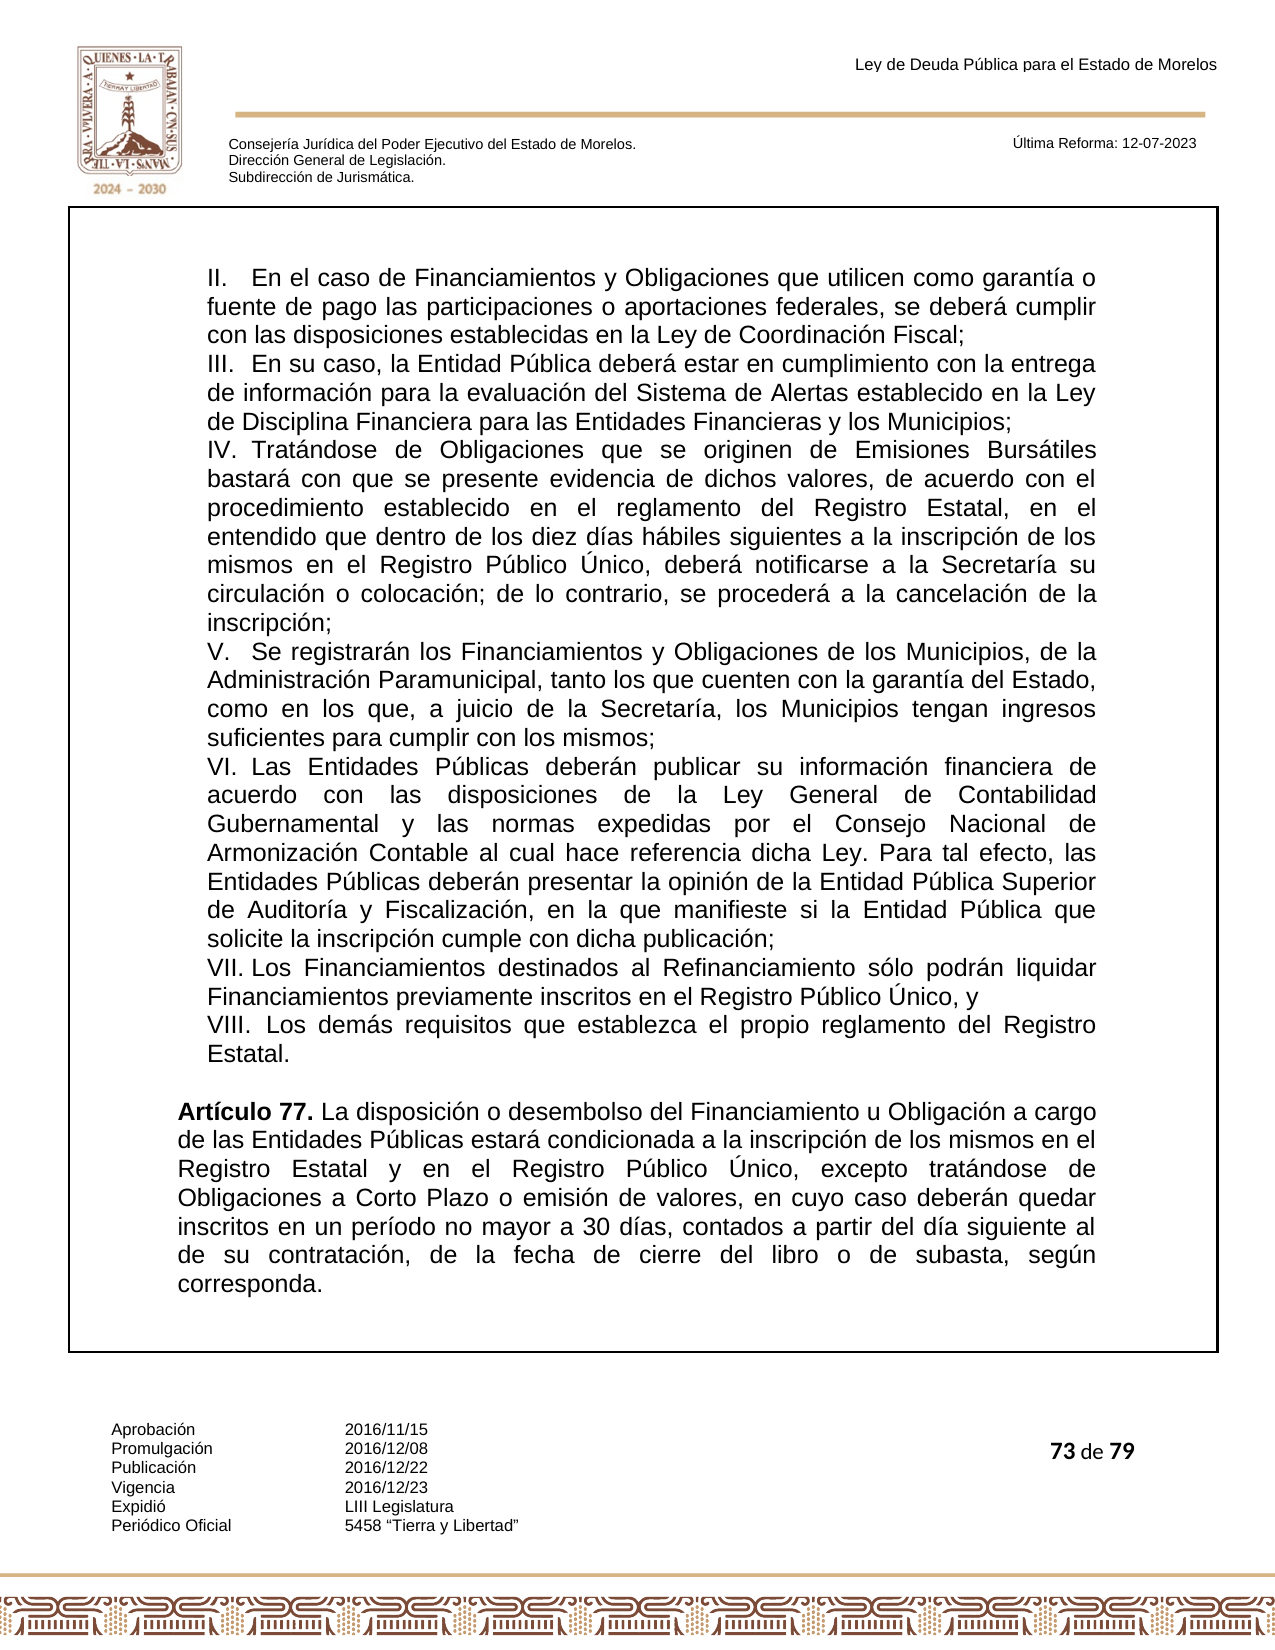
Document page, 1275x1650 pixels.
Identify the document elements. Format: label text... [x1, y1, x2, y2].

list En su caso, la Entidad Pública deberá estar en cumplimiento con la entrega de información para la evaluación del Sistema de Alertas establecido en la Ley de Disciplina Financiera para las Entidades Financieras y los Municipios; [207, 349, 1098, 435]
picture [72, 39, 200, 200]
list Los Financiamientos destinados al Refinanciamiento sólo podrán liquidar Financiamientos previamente inscritos en el Registro Público Único, y [207, 953, 1098, 1010]
list Se registrarán los Financiamientos y Obligaciones de los Municipios, de la Administración Paramunicipal, tanto los que cuenten con la garantía del Estado, como en los que, a juicio de la Secretaría, los Municipios tengan ingresos suficientes para cumplir con los mismos; [207, 637, 1098, 752]
list En el caso de Financiamientos y Obligaciones que utilicen como garantía o fuente de pago las participaciones o aportaciones federales, se deberá cumplir con las disposiciones establecidas en la Ley de Coordinación Fiscal; [207, 263, 1098, 349]
list Los demás requisitos que establezca el propio reglamento del Registro Estatal. [207, 1010, 1098, 1068]
picture [0, 1565, 1275, 1650]
list Las Entidades Públicas deberán publicar su información financiera de acuerdo con las disposiciones de la Ley General de Contabilidad Gubernamental y las normas expedidas por el Consejo Nacional de Armonización Contable al cual hace referencia dicha Ley. Para tal efecto, las Entidades Públicas deberán presentar la opinión de la Entidad Pública Superior de Auditoría y Fiscalización, en la que manifieste si la Entidad Pública que solicite la inscripción cumple con dicha publicación; [207, 752, 1098, 953]
text Artículo 77. La disposición o desembolso del Financiamiento u Obligación a cargo de las Entidades Públicas estará condicionada a la inscripción de los mismos en el Registro Estatal y en el Registro Público Único, excepto tratándose de Obligaciones a Corto Plazo o emisión de valores, en cuyo caso deberán quedar inscritos en un período no mayor a 30 días, contados a partir del día siguiente al de su contratación, de la fecha de cierre del libro o de subasta, según corresponda. [177, 1097, 1098, 1298]
list Tratándose de Obligaciones que se originen de Emisiones Bursátiles bastará con que se presente evidencia de dichos valores, de acuerdo con el procedimiento establecido en el reglamento del Registro Estatal, en el entendido que dentro de los diez días hábiles siguientes a la inscripción de los mismos en el Registro Público Único, deberá notificarse a la Secretaría su circulación o colocación; de lo contrario, se procederá a la cancelación de la inscripción; [207, 435, 1098, 637]
picture [235, 93, 1206, 127]
